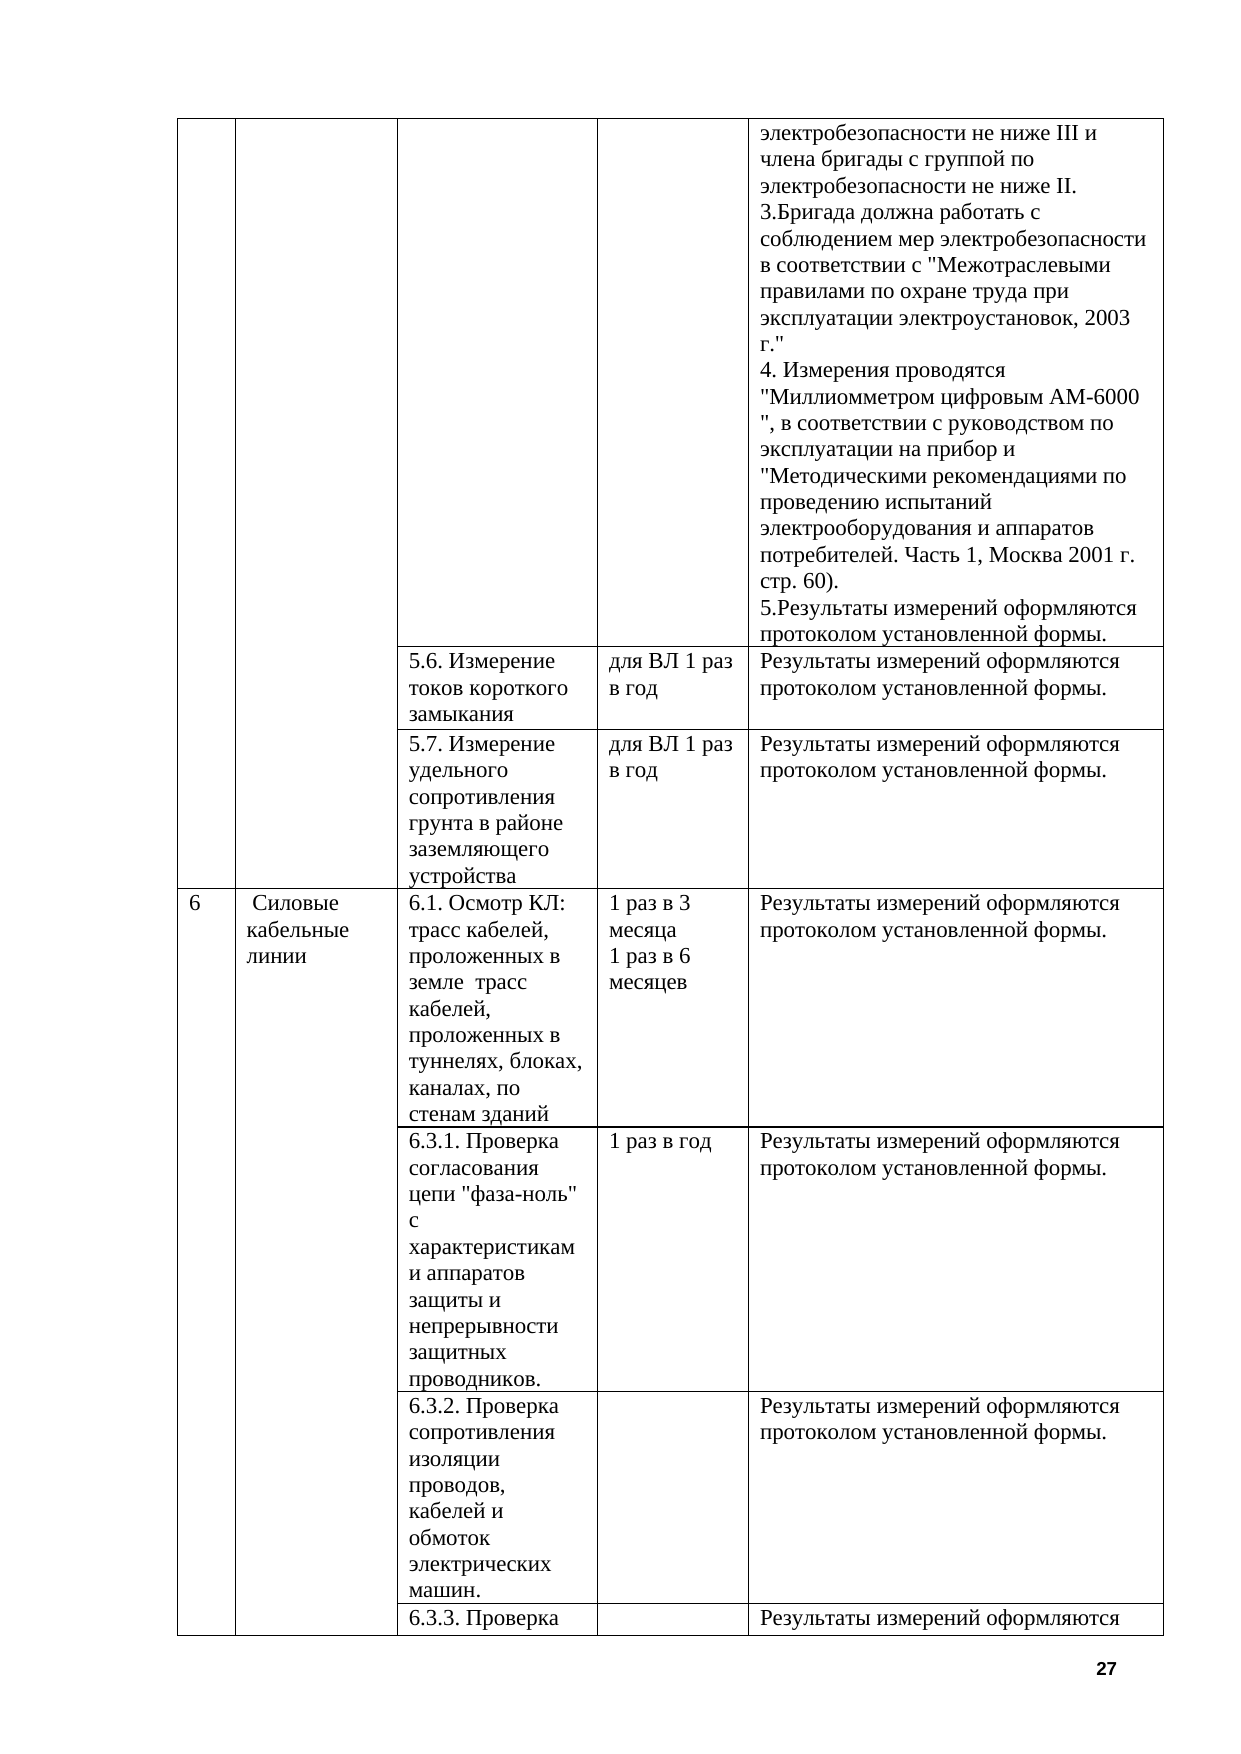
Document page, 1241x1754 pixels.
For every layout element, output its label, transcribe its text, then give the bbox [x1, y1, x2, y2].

table_cell 1 раз в год [598, 1128, 748, 1391]
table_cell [749, 119, 1163, 646]
table_cell [598, 1604, 748, 1635]
table_cell Силовые кабельные линии [236, 889, 397, 1635]
table_cell 5.7. Измерение удельного сопротивления грунта в районе заземляющего устройства [398, 730, 597, 888]
table_cell 6.3.1. Проверка согласования цепи "фаза-ноль" с характеристиками аппаратов защиты и непрерывности защитных проводников. [398, 1128, 597, 1391]
table_cell Результаты измерений оформляются протоколом установленной формы. [749, 1128, 1163, 1391]
table_cell Результаты измерений оформляются протоколом установленной формы. [749, 730, 1163, 888]
table_cell 6.3.2. Проверка сопротивления изоляции проводов, кабелей и обмоток электрических машин. [398, 1392, 597, 1603]
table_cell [598, 119, 748, 646]
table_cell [749, 1392, 1163, 1603]
table_cell для ВЛ 1 раз в год [598, 730, 748, 888]
table_cell для ВЛ 1 раз в год [598, 647, 748, 729]
table_cell Результаты измерений оформляются протоколом установленной формы. [749, 889, 1163, 1126]
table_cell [749, 1604, 1163, 1635]
table_cell Результаты измерений оформляются протоколом установленной формы. [749, 647, 1163, 729]
table_cell 1 раз в 3 месяца 1 раз в 6 месяцев [598, 889, 748, 1126]
table_cell 5.6. Измерение токов короткого замыкания [398, 647, 597, 729]
table_cell [598, 1392, 748, 1603]
table_cell 6 [178, 889, 235, 1635]
table_cell 6.1. Осмотр КЛ: трасс кабелей, проложенных в земле трасс кабелей, проложенных в туннелях, блоках, каналах, по стенам зданий [398, 889, 597, 1126]
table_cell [398, 1604, 597, 1635]
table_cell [398, 119, 597, 646]
